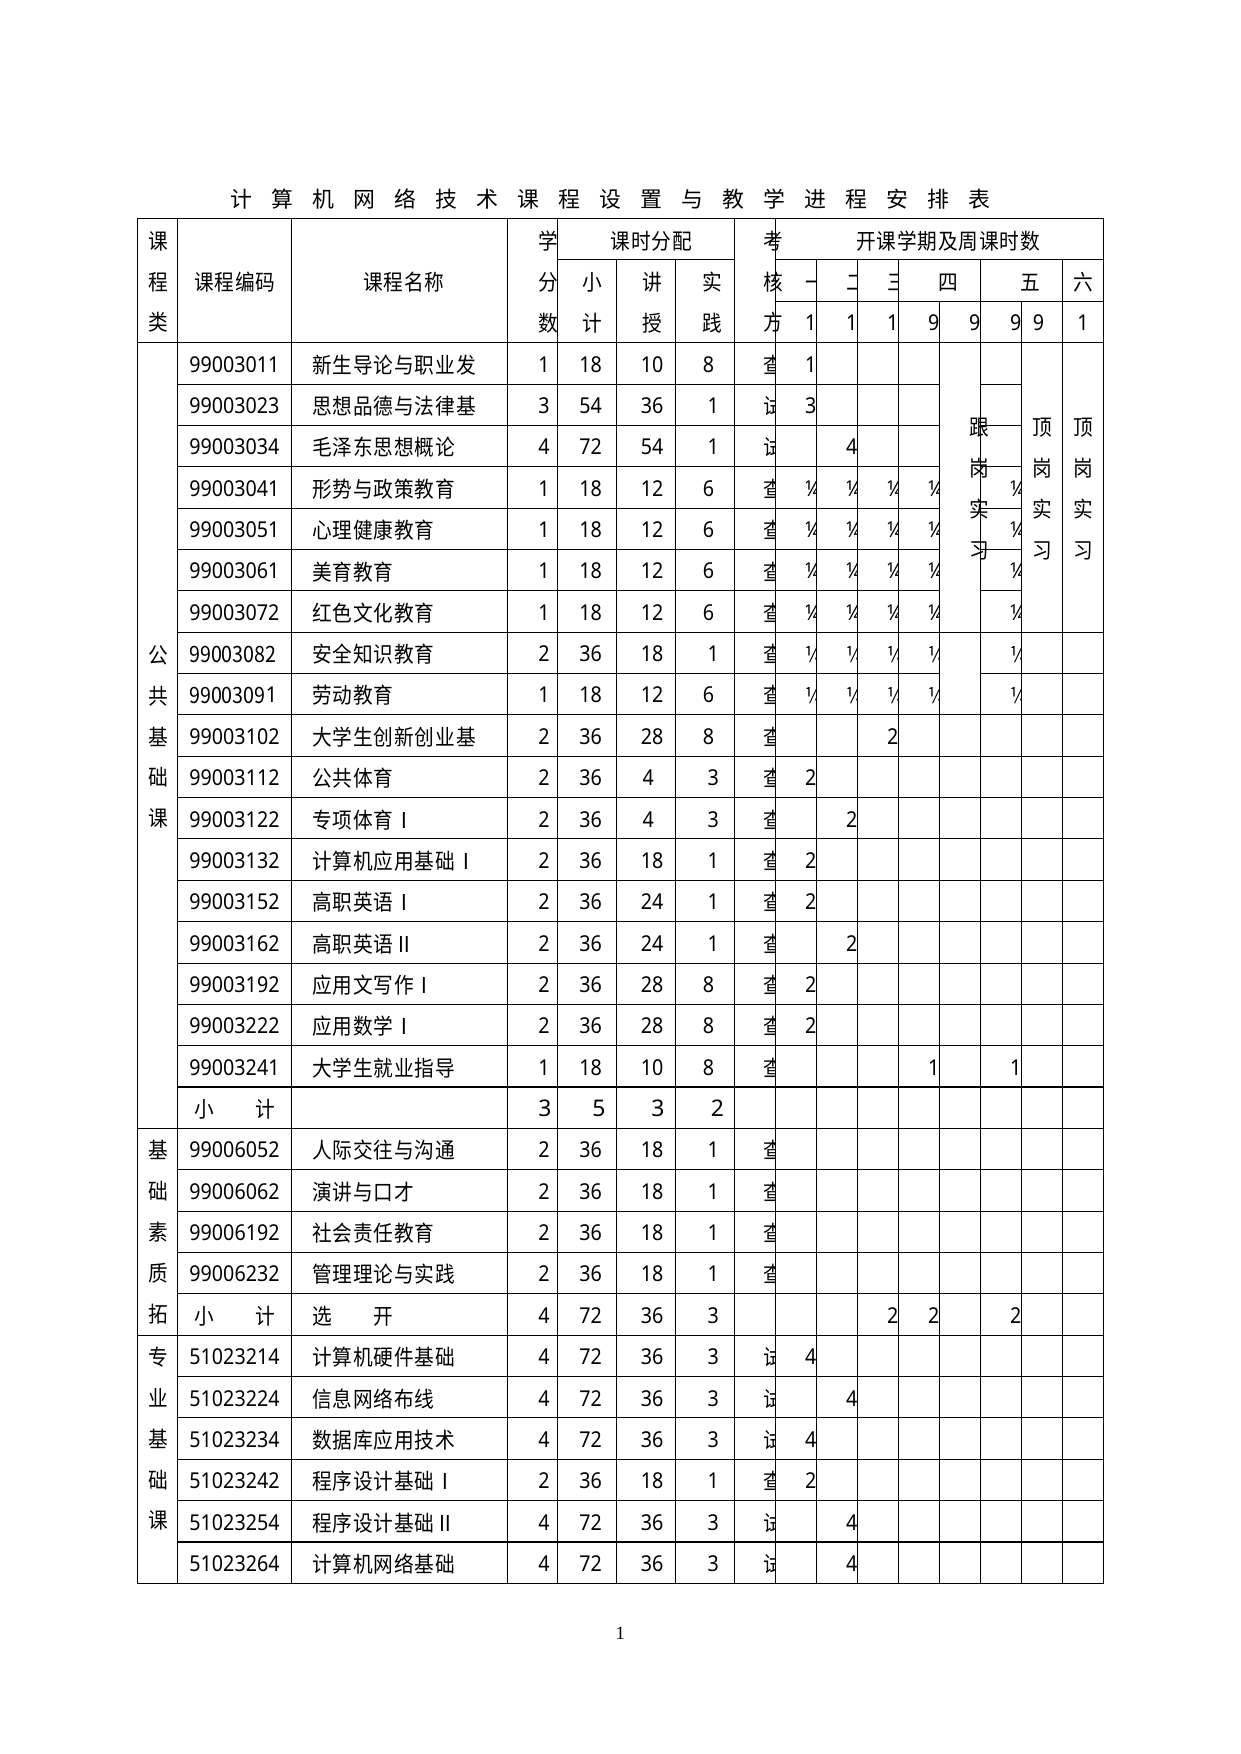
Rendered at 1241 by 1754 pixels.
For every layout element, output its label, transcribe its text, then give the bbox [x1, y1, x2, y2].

table_cell 99006052 [178, 1129, 291, 1169]
table_cell [817, 1005, 857, 1045]
table_cell [817, 839, 857, 880]
table_cell 36 [676, 1294, 734, 1334]
table_header 课时分配 [558, 219, 734, 259]
table_cell [940, 1046, 980, 1086]
table_cell 99003023 [178, 385, 291, 425]
table_cell 讲 授 [617, 260, 675, 342]
table_cell 36 [558, 1170, 616, 1211]
table_cell 36 [617, 1336, 675, 1376]
table_cell 2 [776, 1460, 816, 1500]
table_cell [817, 757, 857, 797]
table_cell [817, 385, 857, 425]
table_cell [1022, 715, 1062, 756]
table_cell [1063, 633, 1103, 673]
table_cell 4 [817, 1501, 857, 1541]
table_cell 54 [558, 385, 616, 425]
table_cell 管理理论与实践 [292, 1253, 507, 1293]
table_cell 36 [558, 881, 616, 921]
table_cell ¼ [858, 633, 898, 673]
table_cell 36 [558, 922, 616, 962]
table_cell [899, 798, 939, 838]
table_cell 4 [776, 1418, 816, 1459]
table_cell [817, 1418, 857, 1459]
table_cell 2 [508, 1129, 557, 1169]
table_cell [981, 426, 1021, 466]
table_cell [1022, 1418, 1062, 1459]
table_cell 10 [617, 1046, 675, 1086]
table_cell 演讲与口才 [292, 1170, 507, 1211]
table_cell [858, 757, 898, 797]
table_cell 36 [617, 1294, 675, 1334]
table_cell [1063, 1418, 1103, 1459]
table_cell 36 [558, 1005, 616, 1045]
table_header 学 分 数 [508, 219, 557, 342]
table_cell 1 [899, 1046, 939, 1086]
table_cell 18 [676, 1460, 734, 1500]
table_cell 36 [558, 1460, 616, 1500]
table_cell 二 [817, 260, 857, 301]
table_cell [899, 1336, 939, 1376]
table_cell [1022, 1460, 1062, 1500]
table_cell 查 [735, 591, 775, 632]
table_cell 3 [508, 385, 557, 425]
table_cell [981, 343, 1021, 383]
table_cell [981, 881, 1021, 921]
table_cell [940, 1170, 980, 1211]
table_cell [940, 798, 980, 838]
table_cell [940, 881, 980, 921]
table_cell 小 计 [178, 1088, 291, 1128]
table_cell 9 [940, 302, 980, 342]
table_cell [899, 343, 939, 383]
table_cell [940, 633, 980, 714]
table_cell 18 [676, 1253, 734, 1293]
table_cell 99003051 [178, 509, 291, 549]
table_cell 4 [508, 1501, 557, 1541]
table_cell [858, 881, 898, 921]
table_cell 18 [676, 426, 734, 466]
table_cell 18 [676, 839, 734, 880]
table_cell [1063, 1543, 1103, 1583]
table_cell ¼ [981, 550, 1021, 590]
table_cell [858, 426, 898, 466]
table_cell [1022, 839, 1062, 880]
table_cell [776, 1253, 816, 1293]
table_cell 1 [981, 1046, 1021, 1086]
table_cell 大学生就业指导 [292, 1046, 507, 1086]
table_cell [899, 715, 939, 756]
table_cell [899, 839, 939, 880]
table_cell [1022, 633, 1062, 673]
table_cell [776, 1377, 816, 1417]
table_cell 99003082 [178, 633, 291, 673]
table_cell 18 [617, 1129, 675, 1169]
table_cell ¼ [899, 550, 939, 590]
table_cell [776, 1046, 816, 1086]
table_cell 72 [558, 426, 616, 466]
table_cell 99003041 [178, 467, 291, 507]
table_cell 查 [735, 1253, 775, 1293]
table_cell [858, 1088, 898, 1128]
table_cell ¼ [981, 674, 1021, 714]
table_cell 4 [508, 1294, 557, 1334]
table_cell [940, 1501, 980, 1541]
table_cell 应用数学Ⅰ [292, 1005, 507, 1045]
table_cell 36 [558, 715, 616, 756]
table_cell ¼ [776, 674, 816, 714]
table_cell [858, 1336, 898, 1376]
table_cell [899, 1129, 939, 1169]
table_cell 计算机硬件基础 [292, 1336, 507, 1376]
table_cell 美育教育 [292, 550, 507, 590]
table_cell [1022, 1294, 1062, 1334]
table_cell 99003241 [178, 1046, 291, 1086]
table_cell [858, 1501, 898, 1541]
table_cell [1022, 757, 1062, 797]
table_cell [1022, 1129, 1062, 1169]
table_cell [899, 1212, 939, 1252]
table_cell [981, 1418, 1021, 1459]
table_cell 18 [1063, 302, 1103, 342]
table_cell ¼ [817, 591, 857, 632]
table_cell 576 [558, 1088, 616, 1128]
table_cell 毛泽东思想概论 [292, 426, 507, 466]
table_cell 16 [776, 302, 816, 342]
table_cell 查 [735, 633, 775, 673]
table_cell [817, 1088, 857, 1128]
table_cell 36 [676, 1501, 734, 1541]
table_cell 12 [617, 591, 675, 632]
table_cell 大学生创新创业基础 [292, 715, 507, 756]
table_cell 51023254 [178, 1501, 291, 1541]
table_cell [1063, 757, 1103, 797]
table_cell 18 [676, 1212, 734, 1252]
table_cell [1063, 1336, 1103, 1376]
table_cell 查 [735, 964, 775, 1004]
table_cell ¼ [981, 633, 1021, 673]
table_cell [735, 1294, 775, 1334]
table_cell 18 [558, 591, 616, 632]
table_cell 选 开 [292, 1294, 507, 1334]
table_cell [981, 1129, 1021, 1169]
table_cell 六 [1063, 260, 1103, 301]
table_cell 查 [735, 839, 775, 880]
table_cell 346 [617, 1088, 675, 1128]
table_cell 4 [508, 1377, 557, 1417]
table_cell 计算机应用基础Ⅰ [292, 839, 507, 880]
table_cell 18 [558, 550, 616, 590]
table_cell 1 [508, 591, 557, 632]
table_cell 试 [735, 426, 775, 466]
table_cell 72 [558, 1294, 616, 1334]
table_cell [1063, 1501, 1103, 1541]
table_cell 72 [558, 1501, 616, 1541]
table_cell 6 [676, 550, 734, 590]
table_cell 6 [676, 467, 734, 507]
table_cell 小 计 [178, 1294, 291, 1334]
table_cell 4 [817, 1543, 857, 1583]
table_cell 72 [558, 1543, 616, 1583]
table_cell [1063, 922, 1103, 962]
table_cell [940, 922, 980, 962]
table_cell [776, 798, 816, 838]
table_cell [899, 881, 939, 921]
table_cell [981, 1501, 1021, 1541]
table_cell 人际交往与沟通 [292, 1129, 507, 1169]
table_cell [817, 964, 857, 1004]
table_cell 51023242 [178, 1460, 291, 1500]
table_cell [981, 1377, 1021, 1417]
table_cell 计算机网络基础 [292, 1543, 507, 1583]
table_cell 2 [776, 757, 816, 797]
table_cell 18 [617, 1253, 675, 1293]
table_cell 36 [617, 1543, 675, 1583]
table_cell 4 [817, 1377, 857, 1417]
table_cell 99003122 [178, 798, 291, 838]
table_cell ¼ [817, 674, 857, 714]
table_cell 8 [676, 1005, 734, 1045]
table_cell 查 [735, 509, 775, 549]
table_cell 51023214 [178, 1336, 291, 1376]
table_cell [981, 964, 1021, 1004]
table_cell 18 [676, 633, 734, 673]
table_header 课 程 类 别 [138, 219, 177, 342]
table_cell [940, 1253, 980, 1293]
table_cell [1022, 1212, 1062, 1252]
table_cell ¼ [817, 467, 857, 507]
table_cell [981, 1543, 1021, 1583]
table_cell [817, 1253, 857, 1293]
table_cell 8 [676, 343, 734, 383]
table_cell 2 [508, 633, 557, 673]
table_cell 4 [508, 1418, 557, 1459]
table_cell 99003091 [178, 674, 291, 714]
table_cell 4 [508, 426, 557, 466]
table_cell 顶岗实习 [1022, 343, 1062, 632]
table_cell 12 [676, 922, 734, 962]
table_cell [1022, 1170, 1062, 1211]
table_cell [1063, 839, 1103, 880]
table_cell ¼ [899, 467, 939, 507]
table_cell 24 [617, 881, 675, 921]
table_cell 51023234 [178, 1418, 291, 1459]
table_cell [1063, 1253, 1103, 1293]
table_cell 查 [735, 881, 775, 921]
table_cell 2 [508, 964, 557, 1004]
table_cell [1022, 1005, 1062, 1045]
table_cell [899, 1088, 939, 1128]
table_cell 12 [617, 550, 675, 590]
table_cell 程序设计基础Ⅰ [292, 1460, 507, 1500]
table_cell 10 [617, 343, 675, 383]
text 计算机网络技术课程设置与教学进程安排表 [148, 177, 1092, 218]
table_cell [776, 1088, 816, 1128]
table_cell [981, 1212, 1021, 1252]
table_cell 4 [776, 1336, 816, 1376]
table_cell [817, 1212, 857, 1252]
table_cell ¼ [817, 633, 857, 673]
table_cell [981, 757, 1021, 797]
table_cell 2 [776, 964, 816, 1004]
table_cell 6 [676, 674, 734, 714]
table_cell 新生导论与职业发展 [292, 343, 507, 383]
table_cell 18 [676, 1129, 734, 1169]
table_cell 小 计 [558, 260, 616, 342]
table_cell 36 [676, 1543, 734, 1583]
table_cell ¼ [817, 509, 857, 549]
table_cell [981, 1460, 1021, 1500]
table_cell [817, 1460, 857, 1500]
table_cell 18 [558, 674, 616, 714]
table_cell 2 [776, 1005, 816, 1045]
table_cell 18 [676, 385, 734, 425]
table_cell 试 [735, 1377, 775, 1417]
table_cell [858, 1170, 898, 1211]
table_cell [940, 1543, 980, 1583]
table_cell 一 [776, 260, 816, 301]
table_cell 2 [508, 922, 557, 962]
table_cell ¼ [899, 509, 939, 549]
table_cell 36 [676, 1336, 734, 1376]
table_cell 2 [776, 839, 816, 880]
table_cell [1063, 1129, 1103, 1169]
table_cell [940, 1005, 980, 1045]
table_cell 18 [558, 509, 616, 549]
table_cell 36 [617, 385, 675, 425]
table_cell 2 [508, 1005, 557, 1045]
table_cell [858, 343, 898, 383]
table_cell ¼ [858, 550, 898, 590]
table_cell [817, 715, 857, 756]
table_cell [1063, 1294, 1103, 1334]
table_cell 试 [735, 1543, 775, 1583]
table_cell ¼ [776, 550, 816, 590]
table_header 课程名称 [292, 219, 507, 342]
table_cell 36 [558, 798, 616, 838]
table_cell [1063, 1460, 1103, 1500]
table_cell 2 [508, 839, 557, 880]
table_cell 230 [676, 1088, 734, 1128]
table_cell [899, 1170, 939, 1211]
table_cell 2 [508, 1253, 557, 1293]
table_cell [899, 385, 939, 425]
table_cell 顶岗实习 [1063, 343, 1103, 632]
table_cell [858, 385, 898, 425]
table_cell [858, 798, 898, 838]
table_cell 2 [508, 1170, 557, 1211]
table_cell [817, 343, 857, 383]
table_cell 51023224 [178, 1377, 291, 1417]
table_cell 劳动教育 [292, 674, 507, 714]
table_cell [899, 1460, 939, 1500]
table_cell 查 [735, 922, 775, 962]
table_cell [776, 426, 816, 466]
table_cell 99003162 [178, 922, 291, 962]
table_cell 28 [617, 964, 675, 1004]
table_cell 18 [858, 302, 898, 342]
table_cell 4 [508, 1336, 557, 1376]
table_cell 18 [617, 633, 675, 673]
table_cell 1 [508, 674, 557, 714]
table_cell 2 [508, 715, 557, 756]
table_cell 1 [508, 343, 557, 383]
table_cell 6 [676, 509, 734, 549]
table_cell 99003102 [178, 715, 291, 756]
table_cell [817, 1129, 857, 1169]
table_cell 32 [676, 798, 734, 838]
table_cell [981, 715, 1021, 756]
table_cell [1063, 1046, 1103, 1086]
table_cell [776, 1129, 816, 1169]
table_cell 查 [735, 1460, 775, 1500]
table_cell [940, 1377, 980, 1417]
table_cell [1022, 798, 1062, 838]
table_cell 12 [617, 674, 675, 714]
table_cell [899, 426, 939, 466]
table_cell 4 [508, 1543, 557, 1583]
table_cell [981, 1253, 1021, 1293]
table_cell [1063, 1212, 1103, 1252]
table_cell [858, 839, 898, 880]
table_cell ¼ [858, 591, 898, 632]
table_cell 9 [899, 302, 939, 342]
table_cell 五 [981, 260, 1062, 301]
table_cell 99003132 [178, 839, 291, 880]
table_cell [940, 839, 980, 880]
table_cell [981, 839, 1021, 880]
table_cell [899, 1005, 939, 1045]
table_cell [858, 1460, 898, 1500]
table_cell [1022, 1088, 1062, 1128]
table_cell 红色文化教育 [292, 591, 507, 632]
table_cell [1022, 1253, 1062, 1293]
table_cell [981, 1088, 1021, 1128]
table_cell 2 [776, 881, 816, 921]
table_cell [940, 964, 980, 1004]
table_cell 3 [776, 385, 816, 425]
table_cell [858, 964, 898, 1004]
table_cell 36 [676, 1377, 734, 1417]
table_cell 51023264 [178, 1543, 291, 1583]
table_cell 2 [858, 715, 898, 756]
table_cell 6 [676, 591, 734, 632]
table_cell [817, 1170, 857, 1211]
table_cell 查 [735, 674, 775, 714]
table_cell 12 [617, 509, 675, 549]
table_cell [899, 1377, 939, 1417]
table_cell 9 [1022, 302, 1062, 342]
table_cell 专 业 基 础 课 [138, 1336, 177, 1583]
table_cell [899, 1253, 939, 1293]
table_cell [1022, 1336, 1062, 1376]
table_cell 查 [735, 798, 775, 838]
table_cell 99003061 [178, 550, 291, 590]
table_cell 实 践 [676, 260, 734, 342]
table_cell 查 [735, 715, 775, 756]
table_cell 36 [617, 1501, 675, 1541]
table_cell [899, 1501, 939, 1541]
table_cell [1063, 1005, 1103, 1045]
table_cell [940, 1212, 980, 1252]
table_cell 8 [676, 1046, 734, 1086]
table_cell 心理健康教育 [292, 509, 507, 549]
table_cell 18 [617, 839, 675, 880]
table_cell [858, 922, 898, 962]
table_cell [1063, 674, 1103, 714]
table_cell ¼ [981, 591, 1021, 632]
table_cell 2 [508, 881, 557, 921]
table_cell 2 [508, 1212, 557, 1252]
table_cell 2 [899, 1294, 939, 1334]
table_cell 查 [735, 1212, 775, 1252]
table_cell 36 [558, 757, 616, 797]
table_cell ¼ [981, 467, 1021, 507]
table_cell 2 [508, 757, 557, 797]
table_cell [981, 1170, 1021, 1211]
table_cell 8 [676, 715, 734, 756]
table_cell 18 [676, 1170, 734, 1211]
table_cell 18 [558, 1046, 616, 1086]
table_cell 高职英语Ⅱ [292, 922, 507, 962]
table_cell 32 [508, 1088, 557, 1128]
table_cell [940, 1129, 980, 1169]
table_cell [1022, 1377, 1062, 1417]
table_cell [1063, 964, 1103, 1004]
table_cell [1063, 1088, 1103, 1128]
table_cell [776, 1212, 816, 1252]
table_cell 4 [817, 426, 857, 466]
table_cell 99003034 [178, 426, 291, 466]
table_cell 99003072 [178, 591, 291, 632]
table_cell 99006062 [178, 1170, 291, 1211]
table_cell 查 [735, 1046, 775, 1086]
table_cell 36 [676, 1418, 734, 1459]
table_cell 公共体育 [292, 757, 507, 797]
table_cell 专项体育Ⅰ [292, 798, 507, 838]
table_cell 2 [858, 1294, 898, 1334]
table_cell [940, 1418, 980, 1459]
table_cell ¼ [858, 509, 898, 549]
table_cell 72 [558, 1418, 616, 1459]
table_cell 28 [617, 715, 675, 756]
table_cell 数据库应用技术 [292, 1418, 507, 1459]
table_cell 99006232 [178, 1253, 291, 1293]
table_cell 试 [735, 1501, 775, 1541]
table_cell [858, 1418, 898, 1459]
table_cell [1022, 964, 1062, 1004]
table_cell [858, 1129, 898, 1169]
table_cell 18 [558, 343, 616, 383]
table_cell [858, 1253, 898, 1293]
table_cell 2 [981, 1294, 1021, 1334]
table_cell [858, 1212, 898, 1252]
table_cell [940, 1336, 980, 1376]
table_cell 4 [617, 757, 675, 797]
table_cell [899, 964, 939, 1004]
table_header 课程编码 [178, 219, 291, 342]
table_cell 72 [558, 1336, 616, 1376]
table_cell 基 础 素 质 拓 展 课 [138, 1129, 177, 1334]
table_cell 18 [617, 1170, 675, 1211]
table_cell [940, 1294, 980, 1334]
table_cell 2 [817, 922, 857, 962]
table_cell ¼ [899, 633, 939, 673]
table_cell 跟岗实习 [940, 343, 980, 632]
table_cell 试 [735, 385, 775, 425]
table_cell [817, 1336, 857, 1376]
table_cell [1022, 674, 1062, 714]
table_cell 查 [735, 467, 775, 507]
table_cell 1 [508, 467, 557, 507]
table_cell 32 [676, 757, 734, 797]
table_cell 查 [735, 1129, 775, 1169]
table_cell [776, 1170, 816, 1211]
table_cell 72 [558, 1377, 616, 1417]
table_cell [1063, 881, 1103, 921]
table_cell [981, 798, 1021, 838]
table_cell ¼ [981, 509, 1021, 549]
table_cell 36 [558, 1212, 616, 1252]
table_cell ¼ [776, 591, 816, 632]
table_cell ¼ [817, 550, 857, 590]
table_cell [817, 881, 857, 921]
table_cell 18 [817, 302, 857, 342]
table_cell 高职英语Ⅰ [292, 881, 507, 921]
table_cell 信息网络布线 [292, 1377, 507, 1417]
table_cell 程序设计基础Ⅱ [292, 1501, 507, 1541]
table_cell [776, 1501, 816, 1541]
table_cell ¼ [776, 509, 816, 549]
table_cell [981, 1005, 1021, 1045]
table_cell 1 [508, 1046, 557, 1086]
table_cell ¼ [776, 633, 816, 673]
table_cell 查 [735, 1170, 775, 1211]
table_cell 18 [617, 1460, 675, 1500]
table_cell 36 [558, 1129, 616, 1169]
table_cell ¼ [858, 467, 898, 507]
table_cell [981, 922, 1021, 962]
table_header 开课学期及周课时数 [776, 219, 1103, 259]
table_cell [776, 1543, 816, 1583]
table_cell 36 [558, 964, 616, 1004]
table_cell [899, 757, 939, 797]
table_cell 1 [508, 509, 557, 549]
table_cell [292, 1088, 507, 1128]
table_cell [1022, 922, 1062, 962]
table_cell 四 [899, 260, 980, 301]
table_cell 形势与政策教育 [292, 467, 507, 507]
table_cell 试 [735, 1336, 775, 1376]
table_cell [858, 1543, 898, 1583]
table_cell 4 [617, 798, 675, 838]
table_cell 思想品德与法律基础 [292, 385, 507, 425]
table_cell [940, 757, 980, 797]
table_cell 99006192 [178, 1212, 291, 1252]
table_cell 2 [817, 798, 857, 838]
table_cell 36 [558, 1253, 616, 1293]
table_cell ¼ [899, 674, 939, 714]
table_cell 1 [776, 343, 816, 383]
table_cell [858, 1005, 898, 1045]
table_cell [1063, 1170, 1103, 1211]
table_cell 36 [558, 633, 616, 673]
table_cell 36 [617, 1418, 675, 1459]
table_cell [981, 385, 1021, 425]
table_cell [899, 1418, 939, 1459]
table_cell 12 [617, 467, 675, 507]
table_cell 8 [676, 964, 734, 1004]
table_cell 99003011 [178, 343, 291, 383]
table_cell [858, 1377, 898, 1417]
table_cell 查 [735, 1005, 775, 1045]
table_cell 1 [508, 550, 557, 590]
table_cell 99003222 [178, 1005, 291, 1045]
table_cell [940, 715, 980, 756]
table_cell 36 [558, 839, 616, 880]
table_cell [858, 1046, 898, 1086]
table_cell [1022, 1046, 1062, 1086]
table_cell 公 共 基 础 课 [138, 343, 177, 1128]
table_cell 查 [735, 343, 775, 383]
table_cell 应用文写作Ⅰ [292, 964, 507, 1004]
table_cell [1022, 1501, 1062, 1541]
table_cell [981, 1336, 1021, 1376]
table_cell 99003192 [178, 964, 291, 1004]
table_cell [899, 922, 939, 962]
table_cell ¼ [776, 467, 816, 507]
table_cell 安全知识教育 [292, 633, 507, 673]
table_cell [1063, 798, 1103, 838]
table_cell [1063, 715, 1103, 756]
table_cell 试 [735, 1418, 775, 1459]
table_cell [817, 1294, 857, 1334]
table_cell [817, 1046, 857, 1086]
table_cell [776, 1294, 816, 1334]
table_cell 28 [617, 1005, 675, 1045]
table_cell 2 [508, 1460, 557, 1500]
table_cell 99003152 [178, 881, 291, 921]
table_cell [899, 1543, 939, 1583]
table_cell 查 [735, 757, 775, 797]
table_cell [776, 922, 816, 962]
table_cell 24 [617, 922, 675, 962]
table_cell 18 [617, 1212, 675, 1252]
table_cell [1063, 1377, 1103, 1417]
table_cell [940, 1088, 980, 1128]
table_cell [940, 1460, 980, 1500]
table_cell 54 [617, 426, 675, 466]
table_header 考 核 方 式 [735, 219, 775, 342]
table_cell 18 [558, 467, 616, 507]
table_cell 社会责任教育 [292, 1212, 507, 1252]
table_cell 12 [676, 881, 734, 921]
table_cell [1022, 1543, 1062, 1583]
table_cell [1022, 881, 1062, 921]
table_cell 2 [508, 798, 557, 838]
table_cell ¼ [899, 591, 939, 632]
table_cell 三 [858, 260, 898, 301]
table_cell 9 [981, 302, 1021, 342]
table_cell 99003112 [178, 757, 291, 797]
table_cell [776, 715, 816, 756]
table_cell [735, 1088, 775, 1128]
table_cell ¼ [858, 674, 898, 714]
table_cell 查 [735, 550, 775, 590]
table_cell 36 [617, 1377, 675, 1417]
